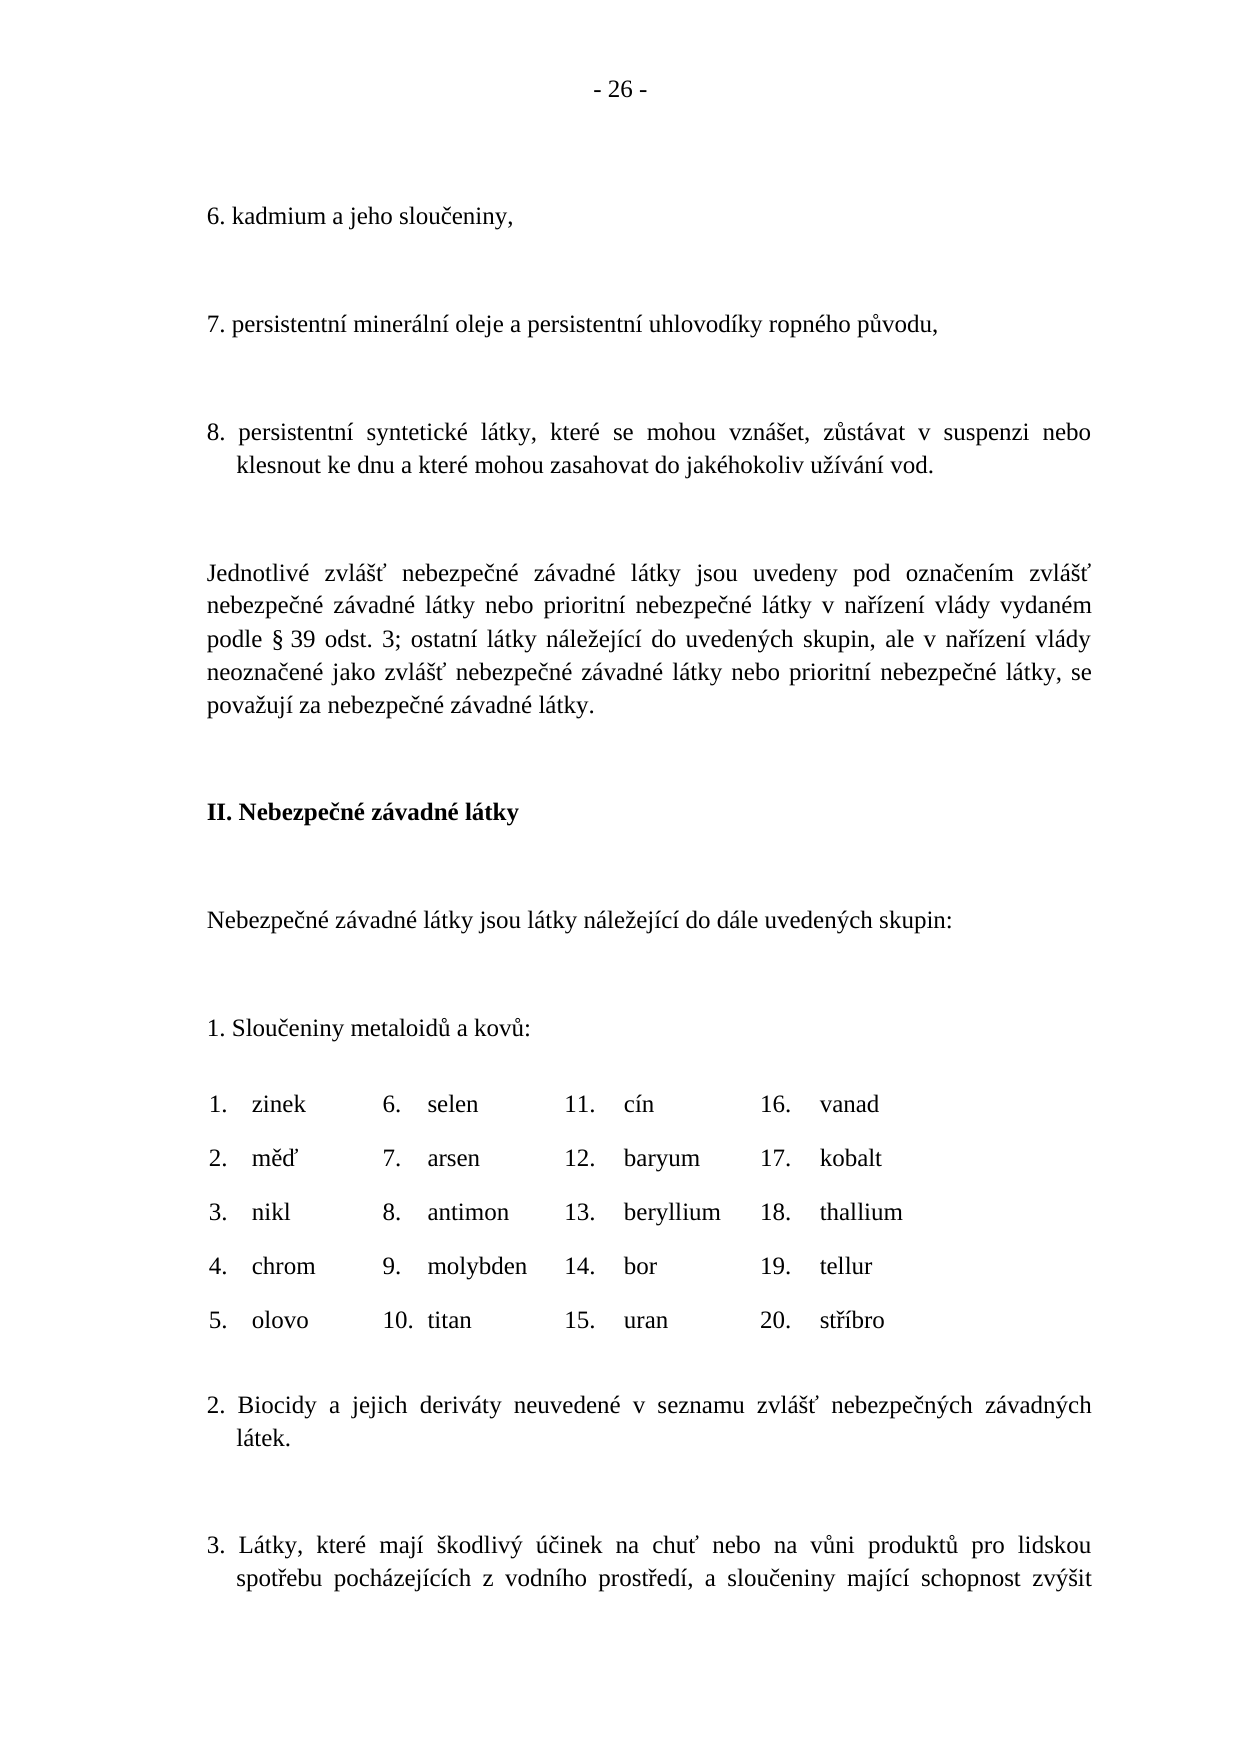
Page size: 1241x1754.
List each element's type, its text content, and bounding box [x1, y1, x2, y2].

table_cell 15. uran [565, 1305, 761, 1358]
table_cell 4. chrom [209, 1251, 383, 1305]
table_cell 12. baryum [565, 1143, 761, 1197]
table_cell 3. nikl [209, 1197, 383, 1251]
table_cell 9. molybden [383, 1251, 564, 1305]
text 1. Sloučeniny metaloidů a kovů: [207, 1013, 1093, 1042]
table_cell 17. kobalt [761, 1143, 943, 1197]
text 6. kadmium a jeho sloučeniny, [207, 201, 1093, 230]
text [207, 1531, 1093, 1592]
table_header 1. zinek [209, 1089, 383, 1143]
text 8. persistentní syntetické látky, které se mohou vznášet, zůstávat v suspenzi nebo klesnout ke dnu a které mohou zasahovat do jakéhokoliv užívání vod. [207, 417, 1093, 479]
table_cell 20. stříbro [761, 1305, 943, 1358]
text Nebezpečné závadné látky jsou látky náležející do dále uvedených skupin: [207, 905, 1093, 934]
table_cell 8. antimon [383, 1197, 564, 1251]
text 7. persistentní minerální oleje a persistentní uhlovodíky ropného původu, [207, 309, 1093, 338]
table_cell 19. tellur [761, 1251, 943, 1305]
table_cell 2. měď [209, 1143, 383, 1197]
table_cell 10. titan [383, 1305, 564, 1358]
text Jednotlivé zvlášť nebezpečné závadné látky jsou uvedeny pod označením zvlášť nebezpečné závadné látky nebo prioritní nebezpečné látky v nařízení vlády vydaném podle § 39 odst. 3; ostatní látky náležející do uvedených skupin, ale v nařízení vlády neoznačené jako zvlášť nebezpečné závadné látky nebo prioritní nebezpečné látky, se považují za nebezpečné závadné látky. [207, 558, 1093, 718]
table_cell 14. bor [565, 1251, 761, 1305]
table_cell 13. beryllium [565, 1197, 761, 1251]
text II. Nebezpečné závadné látky [207, 797, 1093, 826]
table_cell 18. thallium [761, 1197, 943, 1251]
table_cell 7. arsen [383, 1143, 564, 1197]
table_cell 5. olovo [209, 1305, 383, 1358]
table_header 16. vanad [761, 1089, 943, 1143]
table_header 6. selen [383, 1089, 564, 1143]
table_header 11. cín [565, 1089, 761, 1143]
text 2. Biocidy a jejich deriváty neuvedené v seznamu zvlášť nebezpečných závadných látek. [207, 1390, 1093, 1452]
